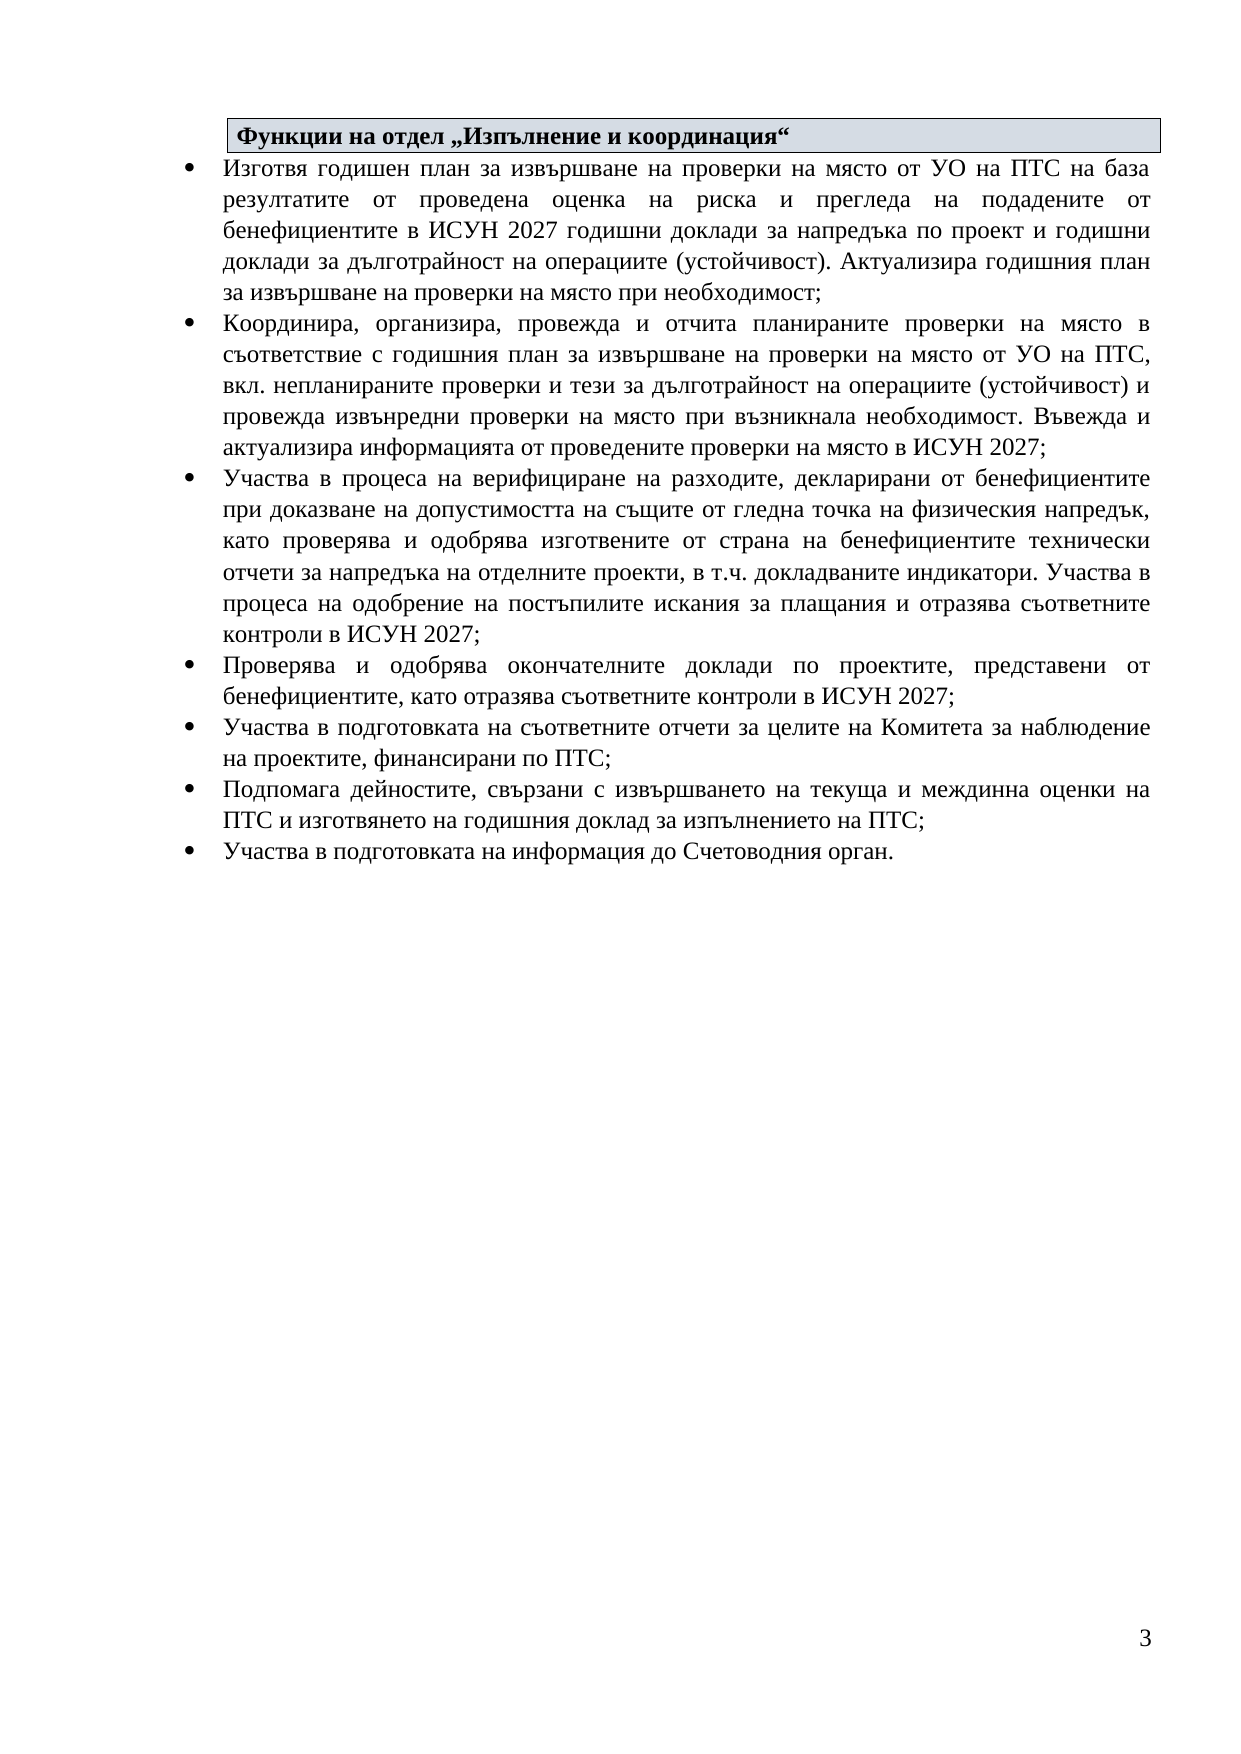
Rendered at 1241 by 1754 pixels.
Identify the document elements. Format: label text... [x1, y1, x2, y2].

list Участва в процеса на верифициране на разходите, декларирани от бенефициентите при доказване на допустимостта на същите от гледна точка на физическия напредък, като проверява и одобрява изготвените от страна на бенефициентите технически отчети за напредъка на отделните проекти, в т.ч. докладваните индикатори. Участва в процеса на одобрение на постъпилите искания за плащания и отразява съответните контроли в ИСУН 2027; [185, 463, 1152, 647]
list Координира, организира, провежда и отчита планираните проверки на място в съответствие с годишния план за извършване на проверки на място от УО на ПТС, вкл. непланираните проверки и тези за дълготрайност на операциите (устойчивост) и провежда извънредни проверки на място при възникнала необходимост. Въвежда и актуализира информацията от проведените проверки на място в ИСУН 2027; [185, 308, 1152, 461]
text Функции на отдел „Изпълнение и координация“ [228, 119, 1160, 152]
list Подпомага дейностите, свързани с извършването на текуща и междинна оценки на ПТС и изготвянето на годишния доклад за изпълнението на ПТС; [185, 774, 1152, 834]
list Участва в подготовката на съответните отчети за целите на Комитета за наблюдение на проектите, финансирани по ПТС; [185, 712, 1152, 772]
list Проверява и одобрява окончателните доклади по проектите, представени от бенефициентите, като отразява съответните контроли в ИСУН 2027; [185, 650, 1152, 709]
list Участва в подготовката на информация до Счетоводния орган. [185, 836, 1152, 865]
list Изготвя годишен план за извършване на проверки на място от УО на ПТС на база резултатите от проведена оценка на риска и прегледа на подадените от бенефициентите в ИСУН 2027 годишни доклади за напредъка по проект и годишни доклади за дълготрайност на операциите (устойчивост). Актуализира годишния план за извършване на проверки на място при необходимост; [185, 153, 1152, 306]
